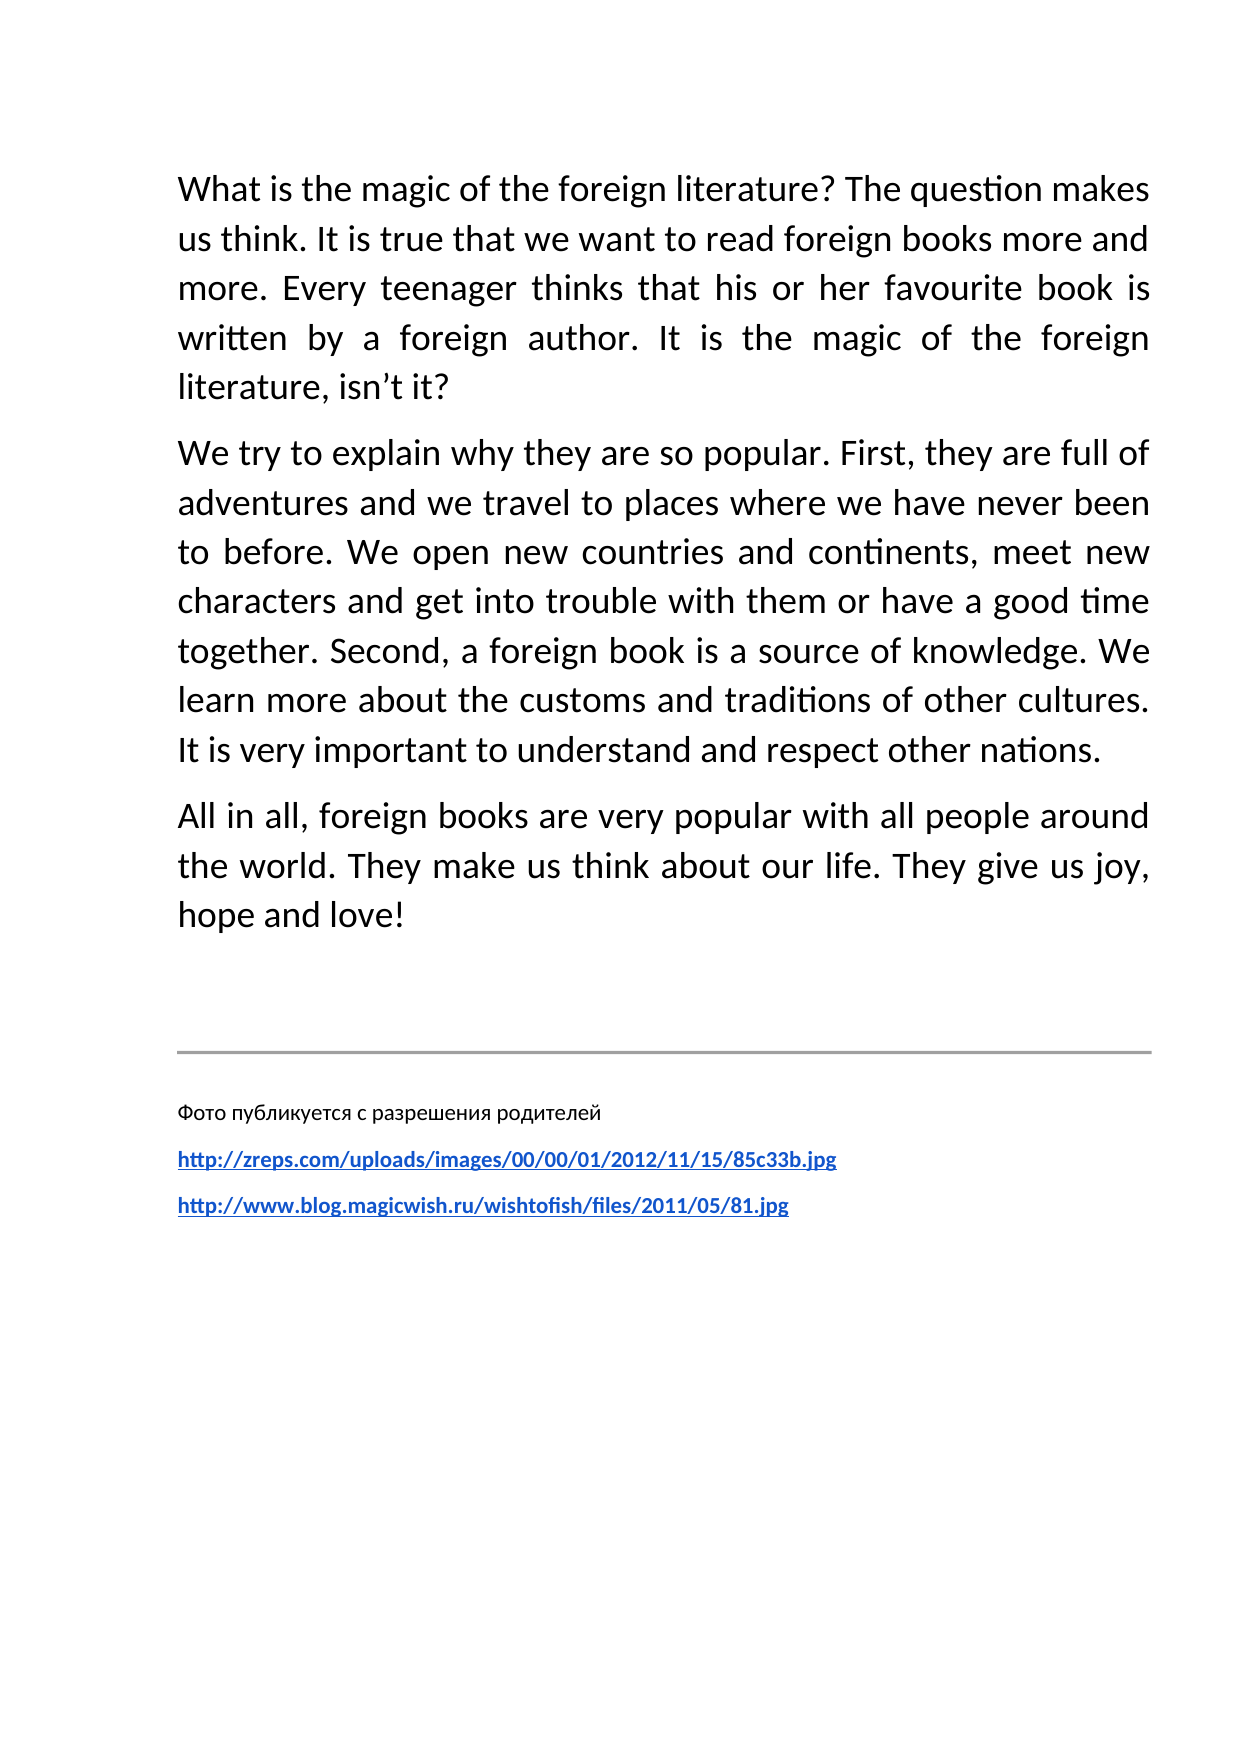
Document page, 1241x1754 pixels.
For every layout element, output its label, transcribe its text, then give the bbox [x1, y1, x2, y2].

text We try to explain why they are so popular. First, they are full of adventures and we travel to places where we have never been to before. We open new countries and continents, meet new characters and get into trouble with them or have a good time together. Second, a foreign book is a source of knowledge. We learn more about the customs and traditions of other cultures. It is very important to understand and respect other nations. [177, 429, 1152, 772]
text All in all, foreign books are very popular with all people around the world. They make us think about our life. They give us joy, hope and love! [177, 792, 1152, 937]
text http://www.blog.magicwish.ru/wishtofish/files/2011/05/81.jpg [177, 1192, 1152, 1219]
text Фото публикуется с разрешения родителей [177, 1098, 1152, 1126]
text What is the magic of the foreign literature? The question makes us think. It is true that we want to read foreign books more and more. Every teenager thinks that his or her favourite book is written by a foreign author. It is the magic of the foreign literature, isn’t it? [177, 165, 1152, 409]
text http://zreps.com/uploads/images/00/00/01/2012/11/15/85c33b.jpg [177, 1145, 1152, 1173]
